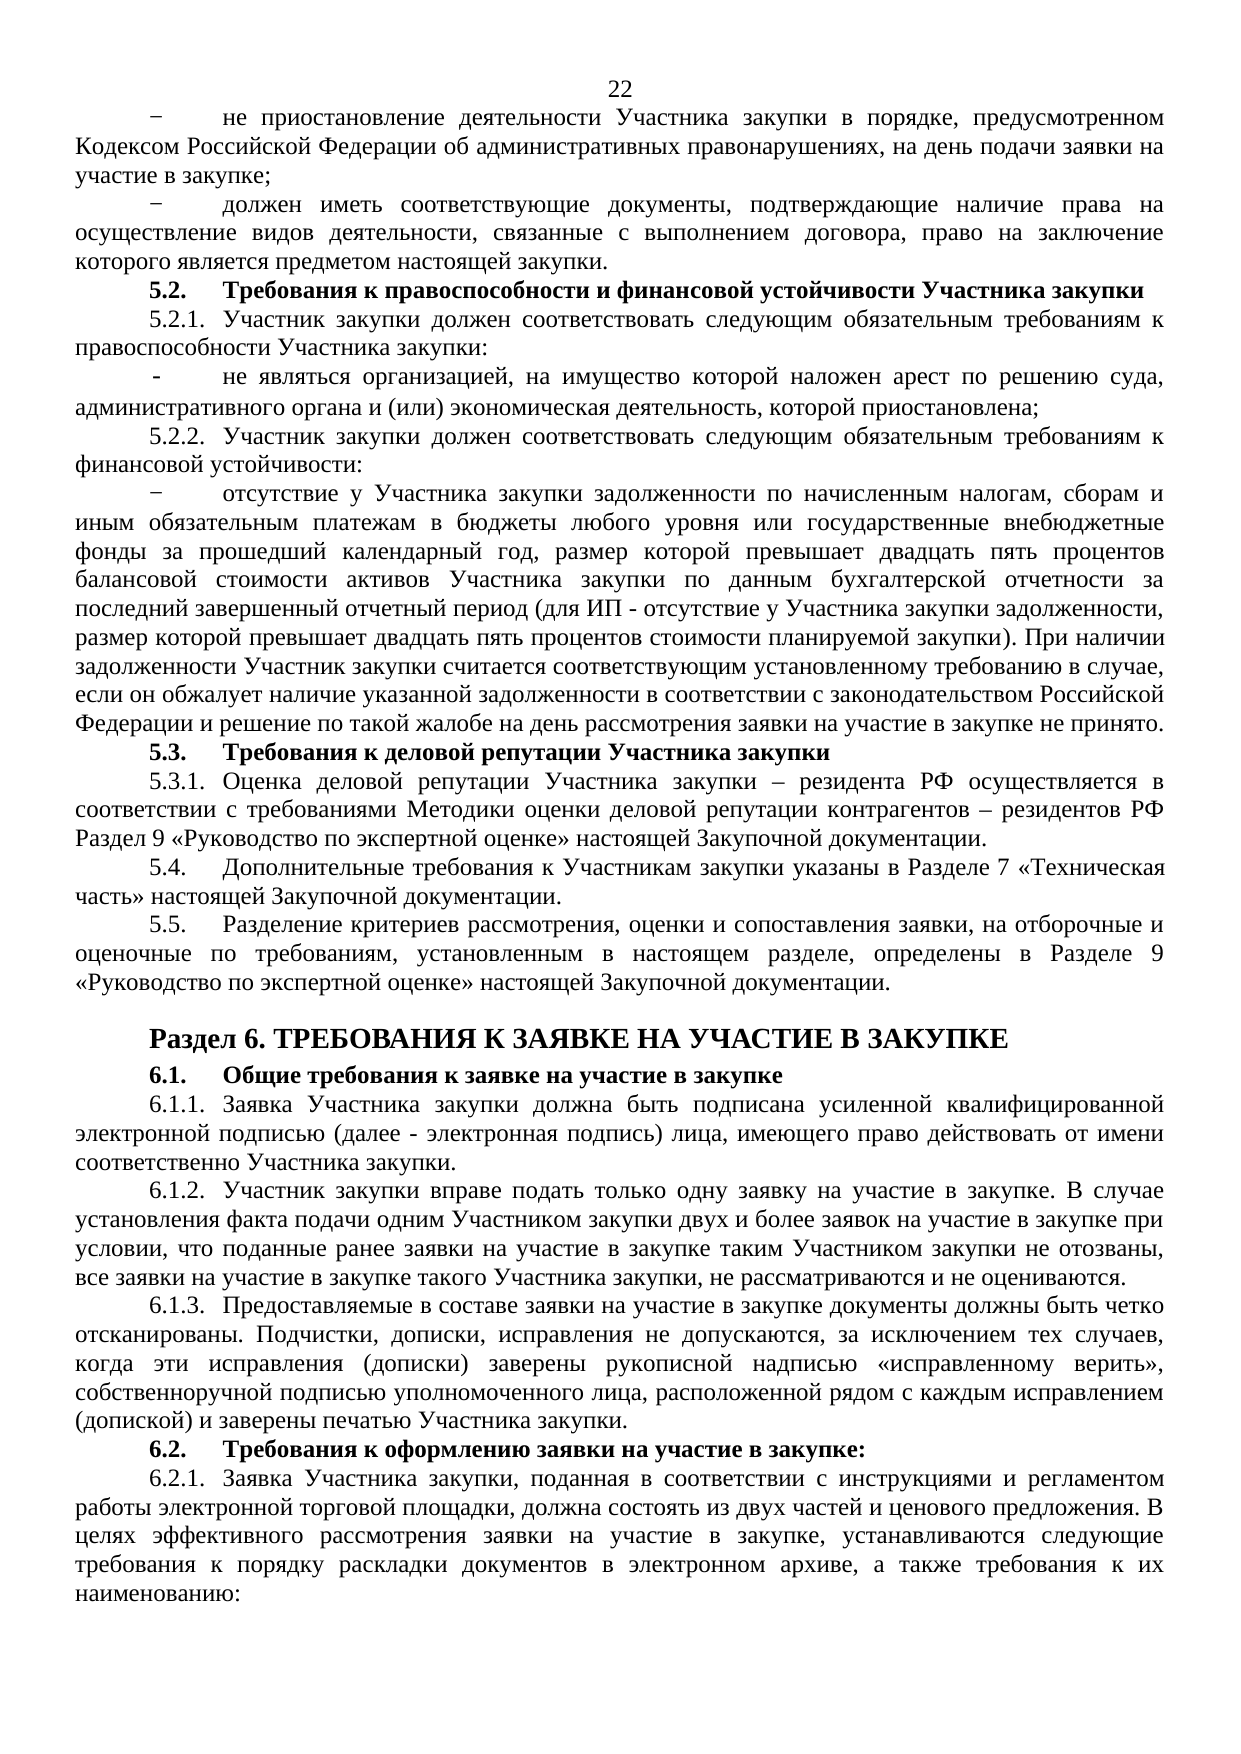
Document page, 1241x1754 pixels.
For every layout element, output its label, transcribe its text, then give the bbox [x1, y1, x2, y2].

list не являться организацией, на имущество которой наложен арест по решению суда, административного органа и (или) экономическая деятельность, которой приостановлена; [75, 361, 1165, 421]
list Участник закупки должен соответствовать следующим обязательным требованиям к правоспособности Участника закупки: [75, 304, 1165, 361]
subtitle Раздел 6. ТРЕБОВАНИЯ К ЗАЯВКЕ НА УЧАСТИЕ В ЗАКУПКЕ [75, 1021, 1165, 1054]
list Заявка Участника закупки, поданная в соответствии с инструкциями и регламентом работы электронной торговой площадки, должна состоять из двух частей и ценового предложения. В целях эффективного рассмотрения заявки на участие в закупке, устанавливаются следующие требования к порядку раскладки документов в электронном архиве, а также требования к их наименованию: [75, 1463, 1165, 1607]
list Разделение критериев рассмотрения, оценки и сопоставления заявки, на отборочные и оценочные по требованиям, установленным в настоящем разделе, определены в Разделе 9 «Руководство по экспертной оценке» настоящей Закупочной документации. [75, 909, 1165, 996]
list Требования к деловой репутации Участника закупки [75, 737, 1165, 766]
list Оценка деловой репутации Участника закупки – резидента РФ осуществляется в соответствии с требованиями Методики оценки деловой репутации контрагентов – резидентов РФ Раздел 9 «Руководство по экспертной оценке» настоящей Закупочной документации. [75, 766, 1165, 852]
list должен иметь соответствующие документы, подтверждающие наличие права на осуществление видов деятельности, связанные с выполнением договора, право на заключение которого является предметом настоящей закупки. [75, 189, 1165, 275]
list Участник закупки должен соответствовать следующим обязательным требованиям к финансовой устойчивости: [75, 421, 1165, 478]
list Предоставляемые в составе заявки на участие в закупке документы должны быть четко отсканированы. Подчистки, дописки, исправления не допускаются, за исключением тех случаев, когда эти исправления (дописки) заверены рукописной надписью «исправленному верить», собственноручной подписью уполномоченного лица, расположенной рядом с каждым исправлением (допиской) и заверены печатью Участника закупки. [75, 1291, 1165, 1434]
list Дополнительные требования к Участникам закупки указаны в Разделе 7 «Техническая часть» настоящей Закупочной документации. [75, 852, 1165, 909]
list Заявка Участника закупки должна быть подписана усиленной квалифицированной электронной подписью (далее - электронная подпись) лица, имеющего право действовать от имени соответственно Участника закупки. [75, 1089, 1165, 1176]
list Требования к оформлению заявки на участие в закупке: [75, 1434, 1165, 1463]
list Общие требования к заявке на участие в закупке [75, 1061, 1165, 1089]
list не приостановление деятельности Участника закупки в порядке, предусмотренном Кодексом Российской Федерации об административных правонарушениях, на день подачи заявки на участие в закупке; [75, 102, 1165, 189]
list Участник закупки вправе подать только одну заявку на участие в закупке. В случае установления факта подачи одним Участником закупки двух и более заявок на участие в закупке при условии, что поданные ранее заявки на участие в закупке таким Участником закупки не отозваны, все заявки на участие в закупке такого Участника закупки, не рассматриваются и не оцениваются. [75, 1176, 1165, 1291]
list отсутствие у Участника закупки задолженности по начисленным налогам, сборам и иным обязательным платежам в бюджеты любого уровня или государственные внебюджетные фонды за прошедший календарный год, размер которой превышает двадцать пять процентов балансовой стоимости активов Участника закупки по данным бухгалтерской отчетности за последний завершенный отчетный период (для ИП - отсутствие у Участника закупки задолженности, размер которой превышает двадцать пять процентов стоимости планируемой закупки). При наличии задолженности Участник закупки считается соответствующим установленному требованию в случае, если он обжалует наличие указанной задолженности в соответствии с законодательством Российской Федерации и решение по такой жалобе на день рассмотрения заявки на участие в закупке не принято. [75, 478, 1165, 737]
list Требования к правоспособности и финансовой устойчивости Участника закупки [75, 275, 1165, 304]
